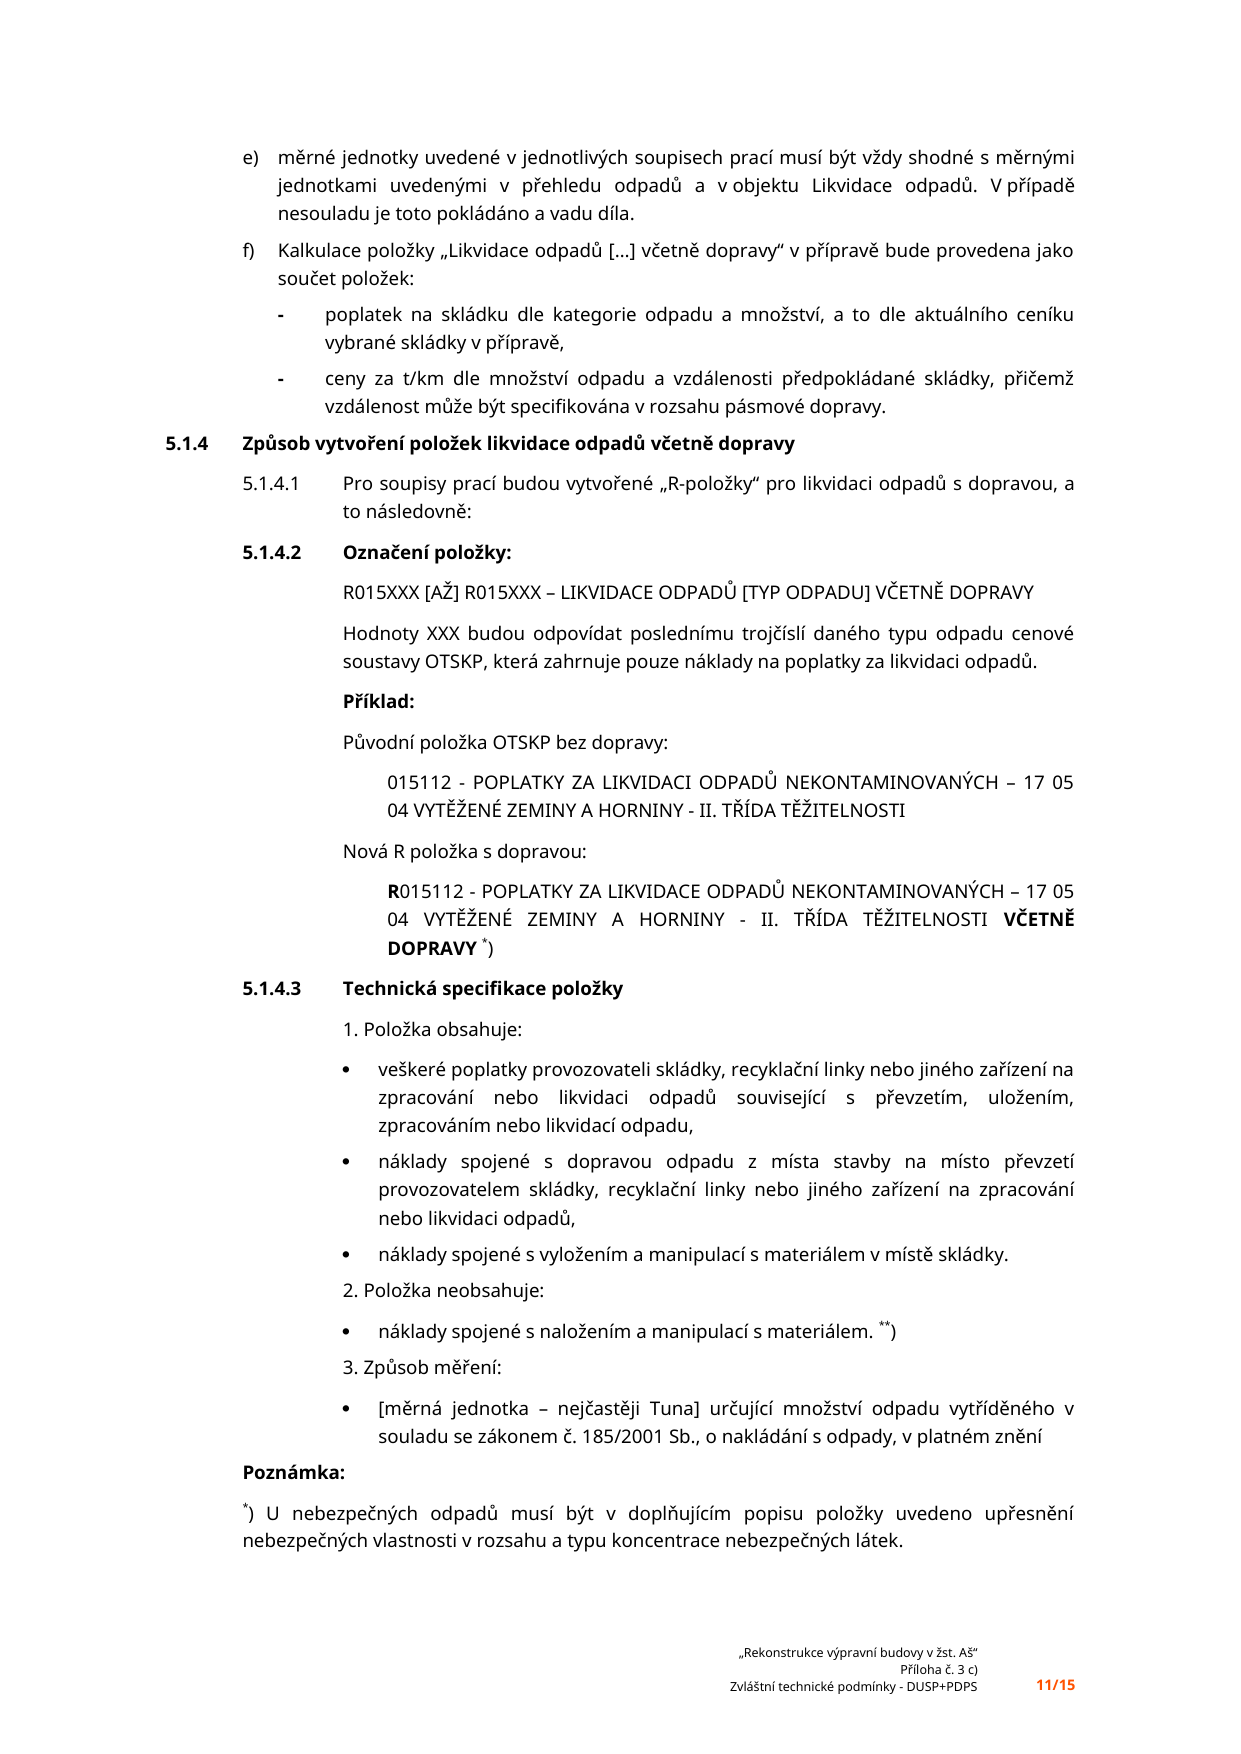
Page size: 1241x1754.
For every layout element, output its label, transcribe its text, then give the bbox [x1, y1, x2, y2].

list měrné jednotky uvedené v jednotlivých soupisech prací musí být vždy shodné s měrnými jednotkami uvedenými v přehledu odpadů a v objektu Likvidace odpadů. V případě nesouladu je toto pokládáno a vadu díla. [242, 144, 1075, 226]
text Hodnoty XXX budou odpovídat poslednímu trojčíslí daného typu odpadu cenové soustavy OTSKP, která zahrnuje pouze náklady na poplatky za likvidaci odpadů. [343, 620, 1075, 674]
list Kalkulace položky „Likvidace odpadů […] včetně dopravy“ v přípravě bude provedena jako součet položek: [242, 237, 1075, 290]
list Pro soupisy prací budou vytvořené „R-položky“ pro likvidaci odpadů s dopravou, a to následovně: [242, 471, 1075, 524]
text 2. Položka neobsahuje: [343, 1277, 1075, 1303]
text R015XXX [AŽ] R015XXX – LIKVIDACE ODPADŮ [TYP ODPADU] VČETNĚ DOPRAVY [343, 579, 1075, 605]
text Poznámka: [242, 1459, 1075, 1485]
text Příklad: [343, 689, 1075, 714]
list náklady spojené s naložením a manipulací s materiálem. **) [343, 1318, 1075, 1343]
list veškeré poplatky provozovateli skládky, recyklační linky nebo jiného zařízení na zpracování nebo likvidaci odpadů související s převzetím, uložením, zpracováním nebo likvidací odpadu, [343, 1056, 1075, 1138]
list ceny za t/km dle množství odpadu a vzdálenosti předpokládané skládky, přičemž vzdálenost může být specifikována v rozsahu pásmové dopravy. [278, 366, 1075, 419]
list náklady spojené s vyložením a manipulací s materiálem v místě skládky. [343, 1241, 1075, 1267]
list Technická specifikace položky [242, 975, 1075, 1001]
list Způsob vytvoření položek likvidace odpadů včetně dopravy [165, 430, 1075, 456]
text 1. Položka obsahuje: [343, 1016, 1075, 1041]
list náklady spojené s dopravou odpadu z místa stavby na místo převzetí provozovatelem skládky, recyklační linky nebo jiného zařízení na zpracování nebo likvidaci odpadů, [343, 1149, 1075, 1230]
text R015112 - POPLATKY ZA LIKVIDACE ODPADŮ NEKONTAMINOVANÝCH – 17 05 04 VYTĚŽENÉ ZEMINY A HORNINY - II. TŘÍDA TĚŽITELNOSTI VČETNĚ DOPRAVY *) [387, 879, 1075, 960]
text 3. Způsob měření: [343, 1354, 1075, 1380]
text Nová R položka s dopravou: [343, 838, 1075, 864]
text Původní položka OTSKP bez dopravy: [343, 729, 1075, 755]
text *) U nebezpečných odpadů musí být v doplňujícím popisu položky uvedeno upřesnění nebezpečných vlastnosti v rozsahu a typu koncentrace nebezpečných látek. [242, 1500, 1075, 1553]
list [měrná jednotka – nejčastěji Tuna] určující množství odpadu vytříděného v souladu se zákonem č. 185/2001 Sb., o nakládání s odpady, v platném znění [343, 1395, 1075, 1448]
text 015112 - POPLATKY ZA LIKVIDACI ODPADŮ NEKONTAMINOVANÝCH – 17 05 04 VYTĚŽENÉ ZEMINY A HORNINY - II. TŘÍDA TĚŽITELNOSTI [387, 770, 1075, 823]
list Označení položky: [242, 539, 1075, 564]
list poplatek na skládku dle kategorie odpadu a množství, a to dle aktuálního ceníku vybrané skládky v přípravě, [278, 301, 1075, 355]
